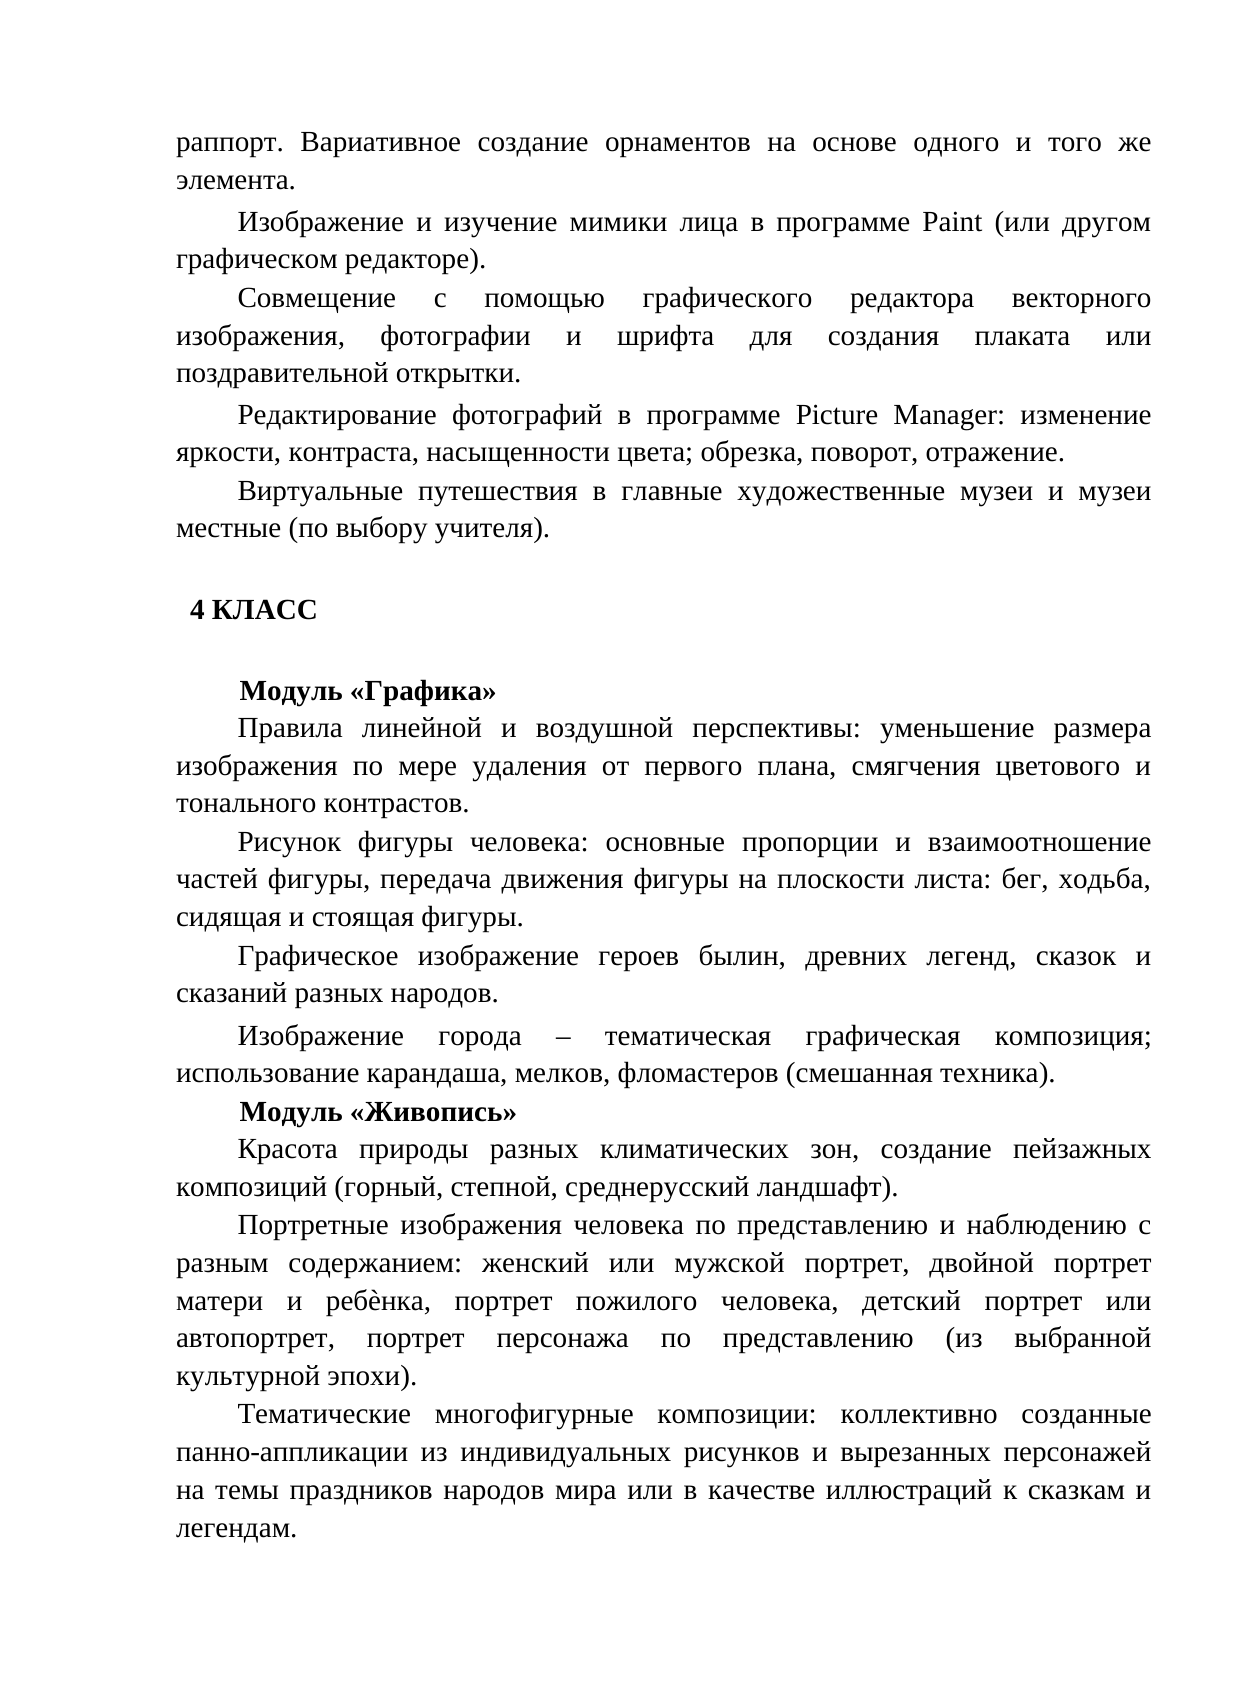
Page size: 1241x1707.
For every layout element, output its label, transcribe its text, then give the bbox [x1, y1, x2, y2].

text Графическое изображение героев былин, древних легенд, сказок и сказаний разных народов. [176, 938, 1152, 1009]
text 4 КЛАСС [190, 592, 1152, 626]
text Тематические многофигурные композиции: коллективно созданные панно-аппликации из индивидуальных рисунков и вырезанных персонажей на темы праздников народов мира или в качестве иллюстраций к сказкам и легендам. [176, 1396, 1152, 1543]
text Изображение и изучение мимики лица в программе Paint (или другом графическом редакторе). [176, 204, 1152, 275]
text Редактирование фотографий в программе Picture Manager: изменение яркости, контраста, насыщенности цвета; обрезка, поворот, отражение. [176, 397, 1152, 468]
subtitle Модуль «Графика» [239, 673, 1152, 706]
text Совмещение с помощью графического редактора векторного изображения, фотографии и шрифта для создания плаката или поздравительной открытки. [176, 280, 1152, 389]
subtitle Модуль «Живопись» [239, 1094, 1152, 1127]
text Правила линейной и воздушной перспективы: уменьшение размера изображения по мере удаления от первого плана, смягчения цветового и тонального контрастов. [176, 710, 1152, 819]
text Изображение города – тематическая графическая композиция; использование карандаша, мелков, фломастеров (смешанная техника). [176, 1018, 1152, 1089]
text Портретные изображения человека по представлению и наблюдению с разным содержанием: женский или мужской портрет, двойной портрет матери и ребѐнка, портрет пожилого человека, детский портрет или автопортрет, портрет персонажа по представлению (из выбранной культурной эпохи). [176, 1207, 1152, 1392]
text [176, 124, 1152, 196]
text Красота природы разных климатических зон, создание пейзажных композиций (горный, степной, среднерусский ландшафт). [176, 1131, 1152, 1202]
text Рисунок фигуры человека: основные пропорции и взаимоотношение частей фигуры, передача движения фигуры на плоскости листа: бег, ходьба, сидящая и стоящая фигуры. [176, 824, 1152, 933]
text Виртуальные путешествия в главные художественные музеи и музеи местные (по выбору учителя). [176, 473, 1152, 544]
